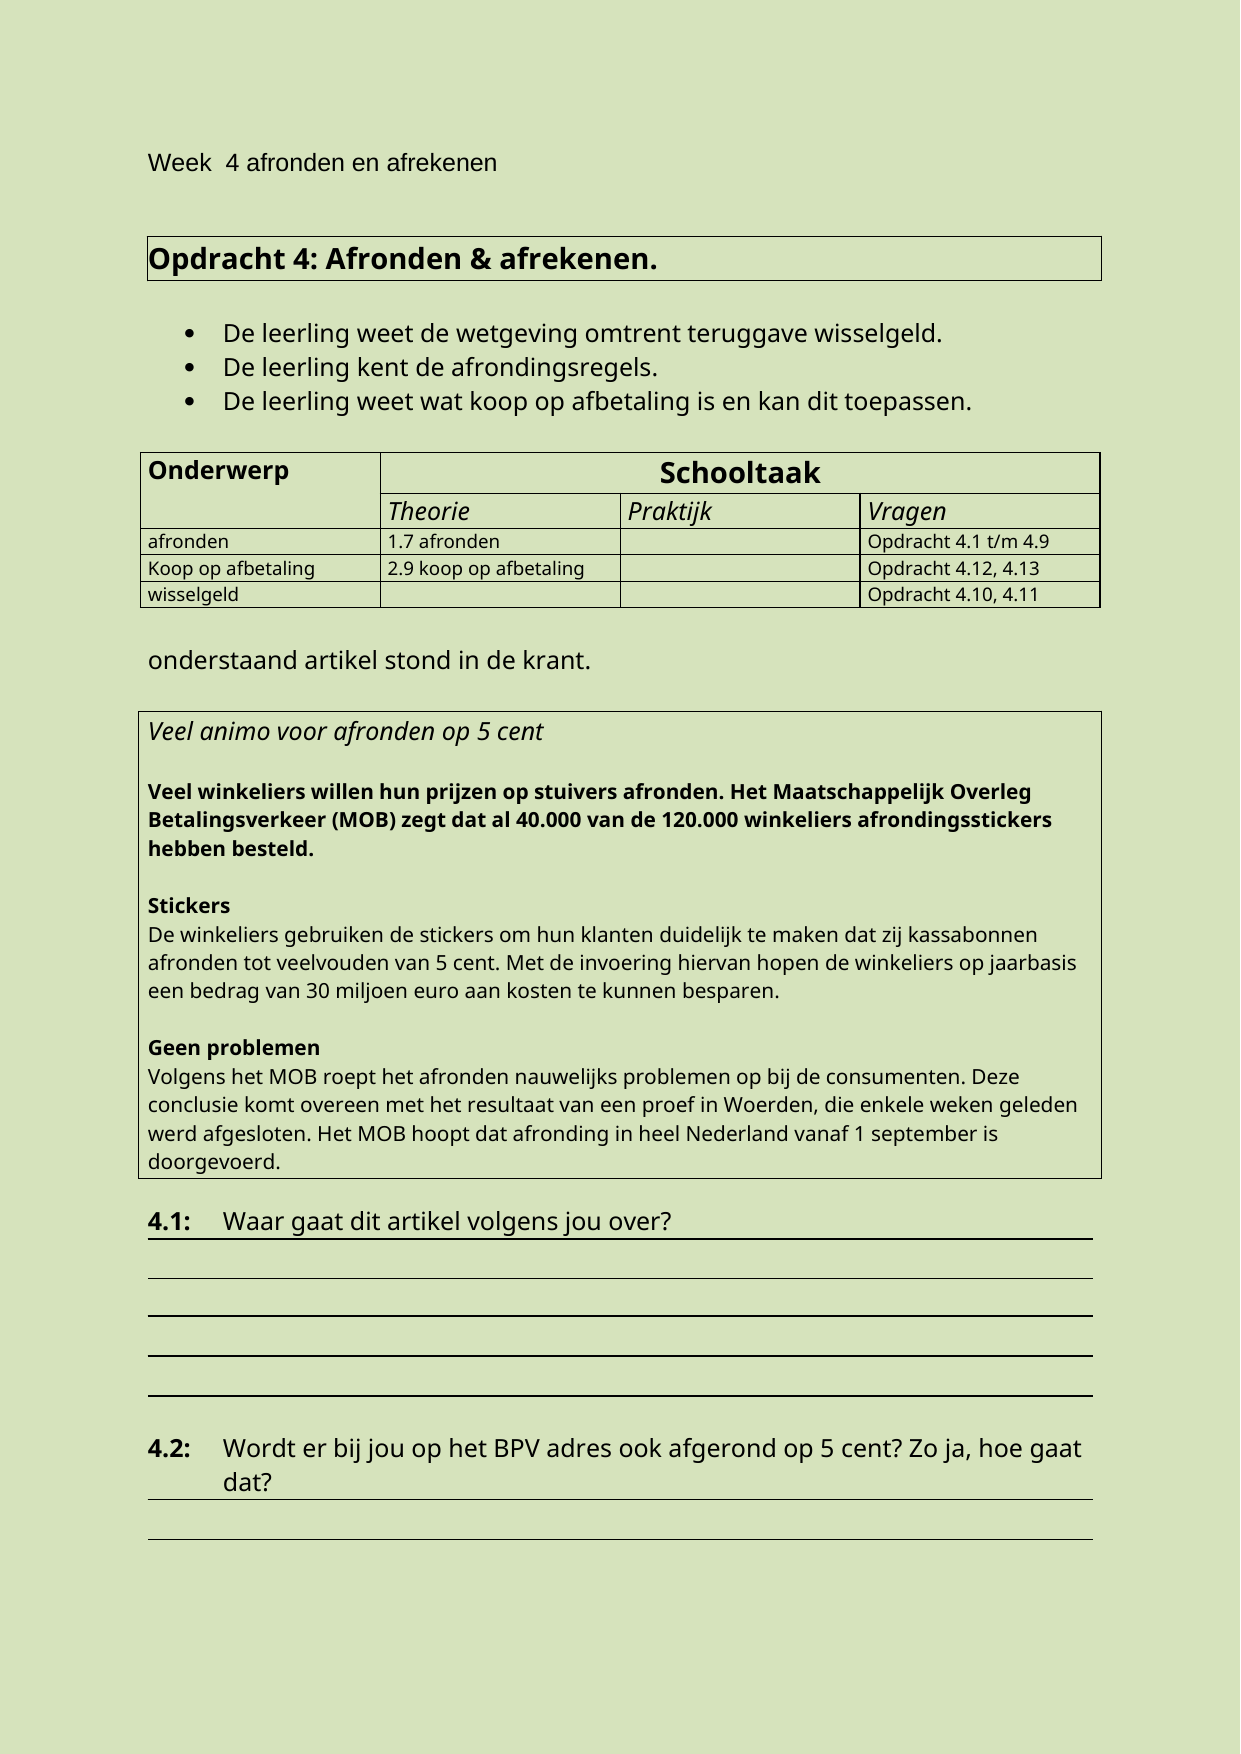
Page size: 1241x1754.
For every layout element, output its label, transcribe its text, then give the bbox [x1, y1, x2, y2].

list De leerling weet wat koop op afbetaling is en kan dit toepassen. [185, 384, 1093, 418]
table_cell Praktijk [621, 494, 859, 528]
text onderstaand artikel stond in de krant. [148, 642, 1093, 676]
text Stickers De winkeliers gebruiken de stickers om hun klanten duidelijk te maken dat zij kassabonnen afronden tot veelvouden van 5 cent. Met de invoering hiervan hopen de winkeliers op jaarbasis een bedrag van 30 miljoen euro aan kosten te kunnen besparen. Geen problemen Volgens het MOB roept het afronden nauwelijks problemen op bij de consumenten. Deze conclusie komt overeen met het resultaat van een proef in Woerden, die enkele weken geleden werd afgesloten. Het MOB hoopt dat afronding in heel Nederland vanaf 1 september is doorgevoerd. [139, 888, 1101, 1178]
text Opdracht 4: Afronden & afrekenen. [148, 237, 1101, 280]
table_cell Opdracht 4.12, 4.13 [861, 555, 1099, 581]
text Veel winkeliers willen hun prijzen op stuivers afronden. Het Maatschappelijk Overleg Betalingsverkeer (MOB) zegt dat al 40.000 van de 120.000 winkeliers afrondingsstickers hebben besteld. [139, 774, 1101, 862]
list De leerling kent de afrondingsregels. [185, 349, 1093, 384]
table_cell [621, 582, 859, 607]
text 4.2: Wordt er bij jou op het BPV adres ook afgerond op 5 cent? Zo ja, hoe gaat dat? [148, 1431, 1093, 1499]
table_cell Koop op afbetaling [141, 555, 380, 581]
table_cell Theorie [381, 494, 620, 528]
text Veel animo voor afronden op 5 cent [139, 712, 1101, 748]
table_cell 2.9 koop op afbetaling [381, 555, 620, 581]
table_header Schooltaak [381, 453, 1099, 492]
table_cell Opdracht 4.1 t/m 4.9 [861, 529, 1099, 554]
table_cell afronden [141, 529, 380, 554]
table_cell wisselgeld [141, 582, 380, 607]
table_cell [621, 555, 859, 581]
table_cell [381, 582, 620, 607]
table_cell Vragen [861, 494, 1099, 528]
table_cell 1.7 afronden [381, 529, 620, 554]
text 4.1: Waar gaat dit artikel volgens jou over? [148, 1204, 1093, 1238]
table_header Onderwerp [141, 453, 380, 528]
list De leerling weet de wetgeving omtrent teruggave wisselgeld. [185, 316, 1093, 349]
table_cell [621, 529, 859, 554]
table_cell Opdracht 4.10, 4.11 [861, 582, 1099, 607]
text Week 4 afronden en afrekenen [148, 148, 1093, 176]
